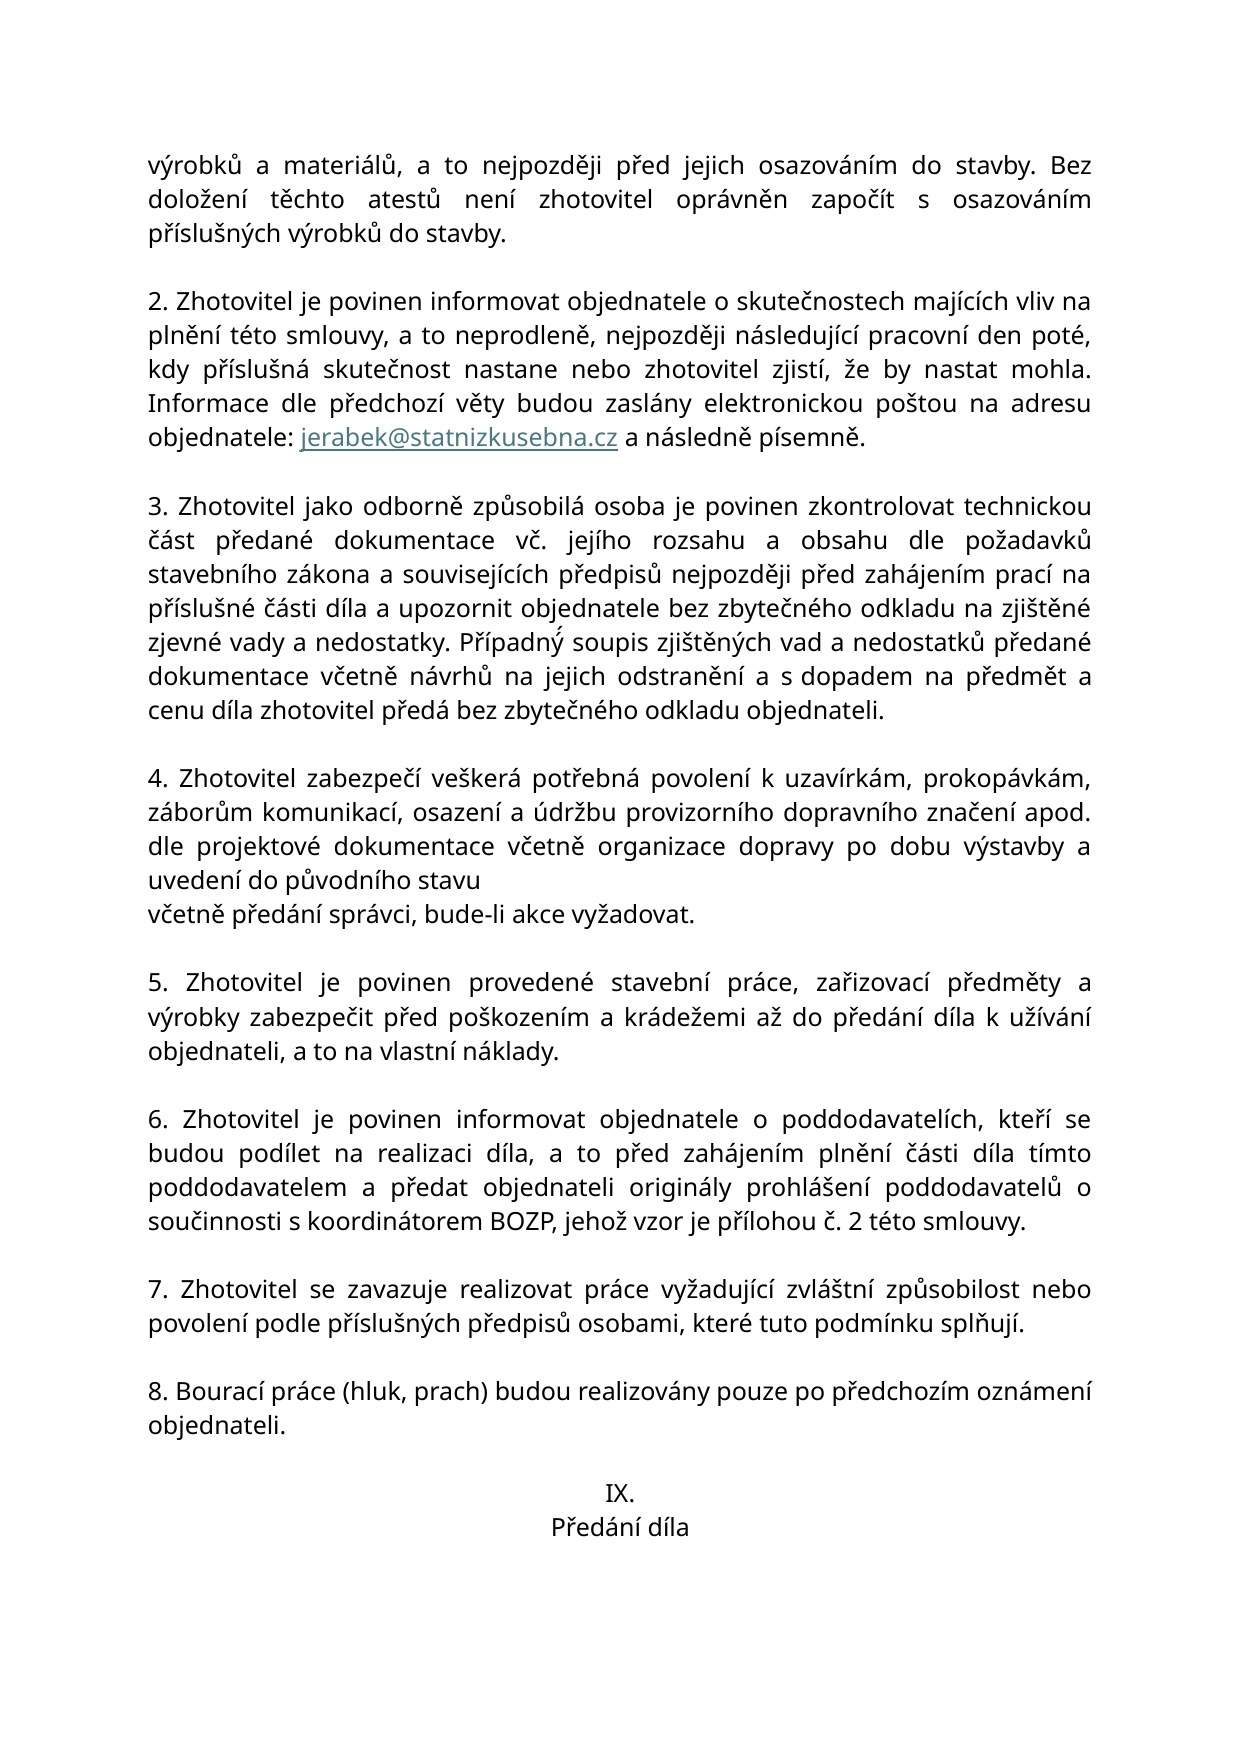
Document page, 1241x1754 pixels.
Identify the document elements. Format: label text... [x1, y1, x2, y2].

text 2. Zhotovitel je povinen informovat objednatele o skutečnostech majících vliv na plnění této smlouvy, a to neprodleně, nejpozději následující pracovní den poté, kdy příslušná skutečnost nastane nebo zhotovitel zjistí, že by nastat mohla. Informace dle předchozí věty budou zaslány elektronickou poštou na adresu objednatele: jerabek@statnizkusebna.cz a následně písemně. [148, 284, 1093, 454]
text 4. Zhotovitel zabezpečí veškerá potřebná povolení k uzavírkám, prokopávkám, záborům komunikací, osazení a údržbu provizorního dopravního značení apod. dle projektové dokumentace včetně organizace dopravy po dobu výstavby a uvedení do původního stavu [148, 761, 1093, 897]
text IX. [148, 1476, 1093, 1510]
text 6. Zhotovitel je povinen informovat objednatele o poddodavatelích, kteří se budou podílet na realizaci díla, a to před zahájením plnění části díla tímto poddodavatelem a předat objednateli originály prohlášení poddodavatelů o součinnosti s koordinátorem BOZP, jehož vzor je přílohou č. 2 této smlouvy. [148, 1101, 1093, 1238]
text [148, 148, 1093, 250]
text Předání díla [148, 1510, 1093, 1544]
text 7. Zhotovitel se zavazuje realizovat práce vyžadující zvláštní způsobilost nebo povolení podle příslušných předpisů osobami, které tuto podmínku splňují. [148, 1272, 1093, 1340]
text včetně předání správci, bude-li akce vyžadovat. [148, 897, 1093, 931]
text 5. Zhotovitel je povinen provedené stavební práce, zařizovací předměty a výrobky zabezpečit před poškozením a krádežemi až do předání díla k užívání objednateli, a to na vlastní náklady. [148, 965, 1093, 1067]
text 8. Bourací práce (hluk, prach) budou realizovány pouze po předchozím oznámení objednateli. [148, 1374, 1093, 1442]
text 3. Zhotovitel jako odborně způsobilá osoba je povinen zkontrolovat technickou část předané dokumentace vč. jejího rozsahu a obsahu dle požadavků stavebního zákona a souvisejících předpisů nejpozději před zahájením prací na příslušné části díla a upozornit objednatele bez zbytečného odkladu na zjištěné zjevné vady a nedostatky. Případný́ soupis zjištěných vad a nedostatků předané dokumentace včetně návrhů na jejich odstranění a s dopadem na předmět a cenu díla zhotovitel předá bez zbytečného odkladu objednateli. [148, 488, 1093, 727]
